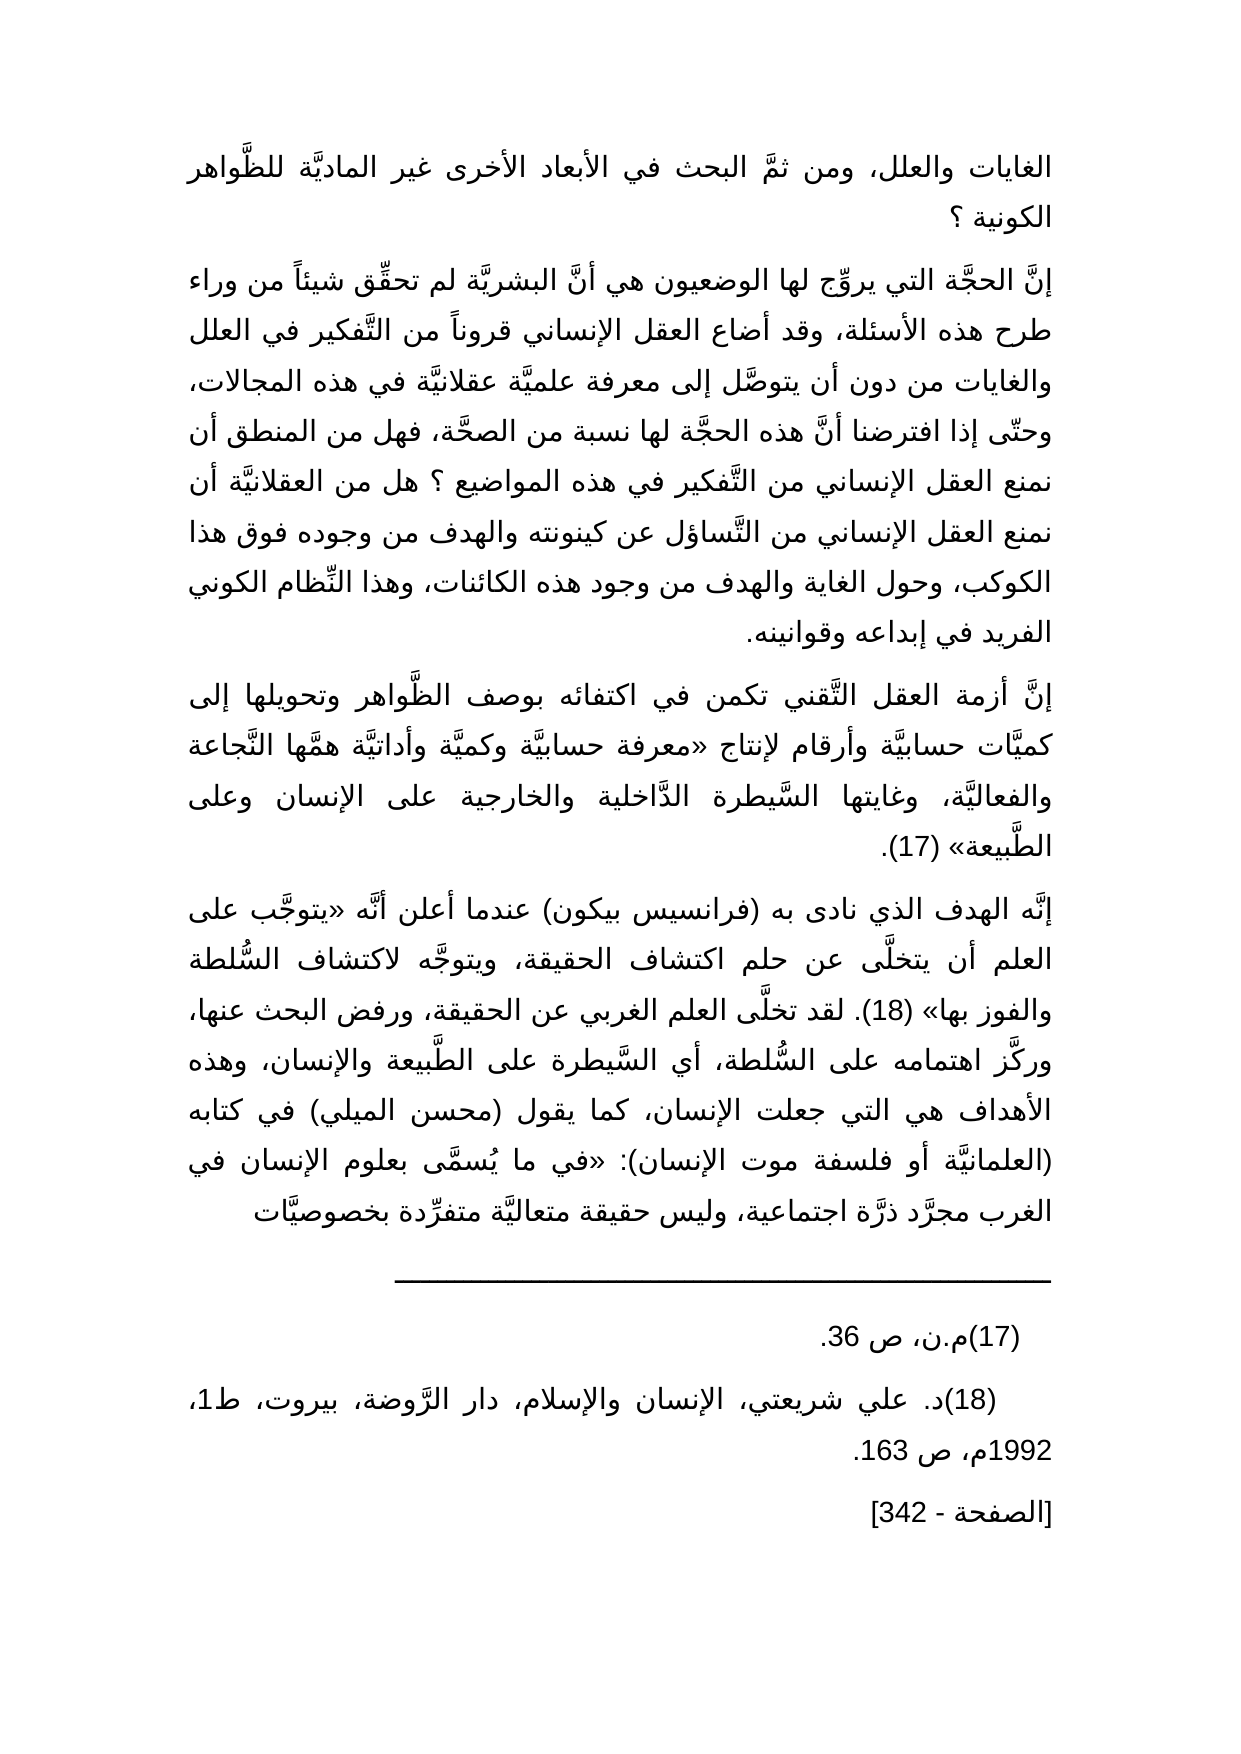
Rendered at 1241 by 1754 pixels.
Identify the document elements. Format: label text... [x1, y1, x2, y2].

text إنَّه الهدف الذي نادى به (فرانسيس بيكون) عندما أعلن أنَّه «يتوجَّب على العلم أن يتخلَّى عن حلم اكتشاف الحقيقة، ويتوجَّه لاكتشاف السُّلطة والفوز بها» (18). لقد تخلَّى العلم الغربي عن الحقيقة، ورفض البحث عنها، وركَّز اهتمامه على السُّلطة، أي السَّيطرة على الطَّبيعة والإنسان، وهذه الأهداف هي التي جعلت الإنسان، كما يقول (محسن الميلي) في كتابه (العلمانيَّة أو فلسفة موت الإنسان): «في ما يُسمَّى بعلوم الإنسان في الغرب مجرَّد ذرَّة اجتماعية، وليس حقيقة متعاليَّة متفرِّدة بخصوصيَّات [187, 892, 1053, 1227]
text (18)د. علي شريعتي، الإنسان والإسلام، دار الرَّوضة، بيروت، ط‏1، 1992م، ص 163. [187, 1382, 1053, 1466]
text ـــــــــــــــــــــــــــــــــــــــــــــــــــــــــــــــــــــــــــــ [187, 1257, 1053, 1290]
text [187, 150, 1053, 234]
text إنَّ أزمة العقل التَّقني تكمن في اكتفائه بوصف الظَّواهر وتحويلها إلى كميَّات حسابيَّة وأرقام لإنتاج «معرفة حسابيَّة وكميَّة وأداتيَّة همَّها النَّجاعة والفعاليَّة، وغايتها السَّيطرة الدَّاخلية والخارجية على الإنسان وعلى الطَّبيعة» (17). [187, 678, 1053, 863]
text إنَّ الحجَّة التي يروِّج لها الوضعيون هي أنَّ البشريَّة لم تحقِّق شيئاً من وراء طرح هذه الأسئلة، وقد أضاع العقل الإنساني قروناً من التَّفكير في العلل والغايات من دون أن يتوصَّل إلى معرفة علميَّة عقلانيَّة في هذه المجالات، وحتّى إذا افترضنا أنَّ هذه الحجَّة لها نسبة من الصحَّة، فهل من المنطق أن نمنع العقل الإنساني من التَّفكير في هذه المواضيع ؟ هل من العقلانيَّة أن نمنع العقل الإنساني من التَّساؤل عن كينونته والهدف من وجوده فوق هذا الكوكب، وحول الغاية والهدف من وجود هذه الكائنات، وهذا النِّظام الكوني الفريد في إبداعه وقوانينه. [187, 263, 1053, 649]
text (17)م.ن، ص 36. [187, 1319, 1053, 1353]
text [الصفحة - 342] [187, 1495, 1053, 1529]
